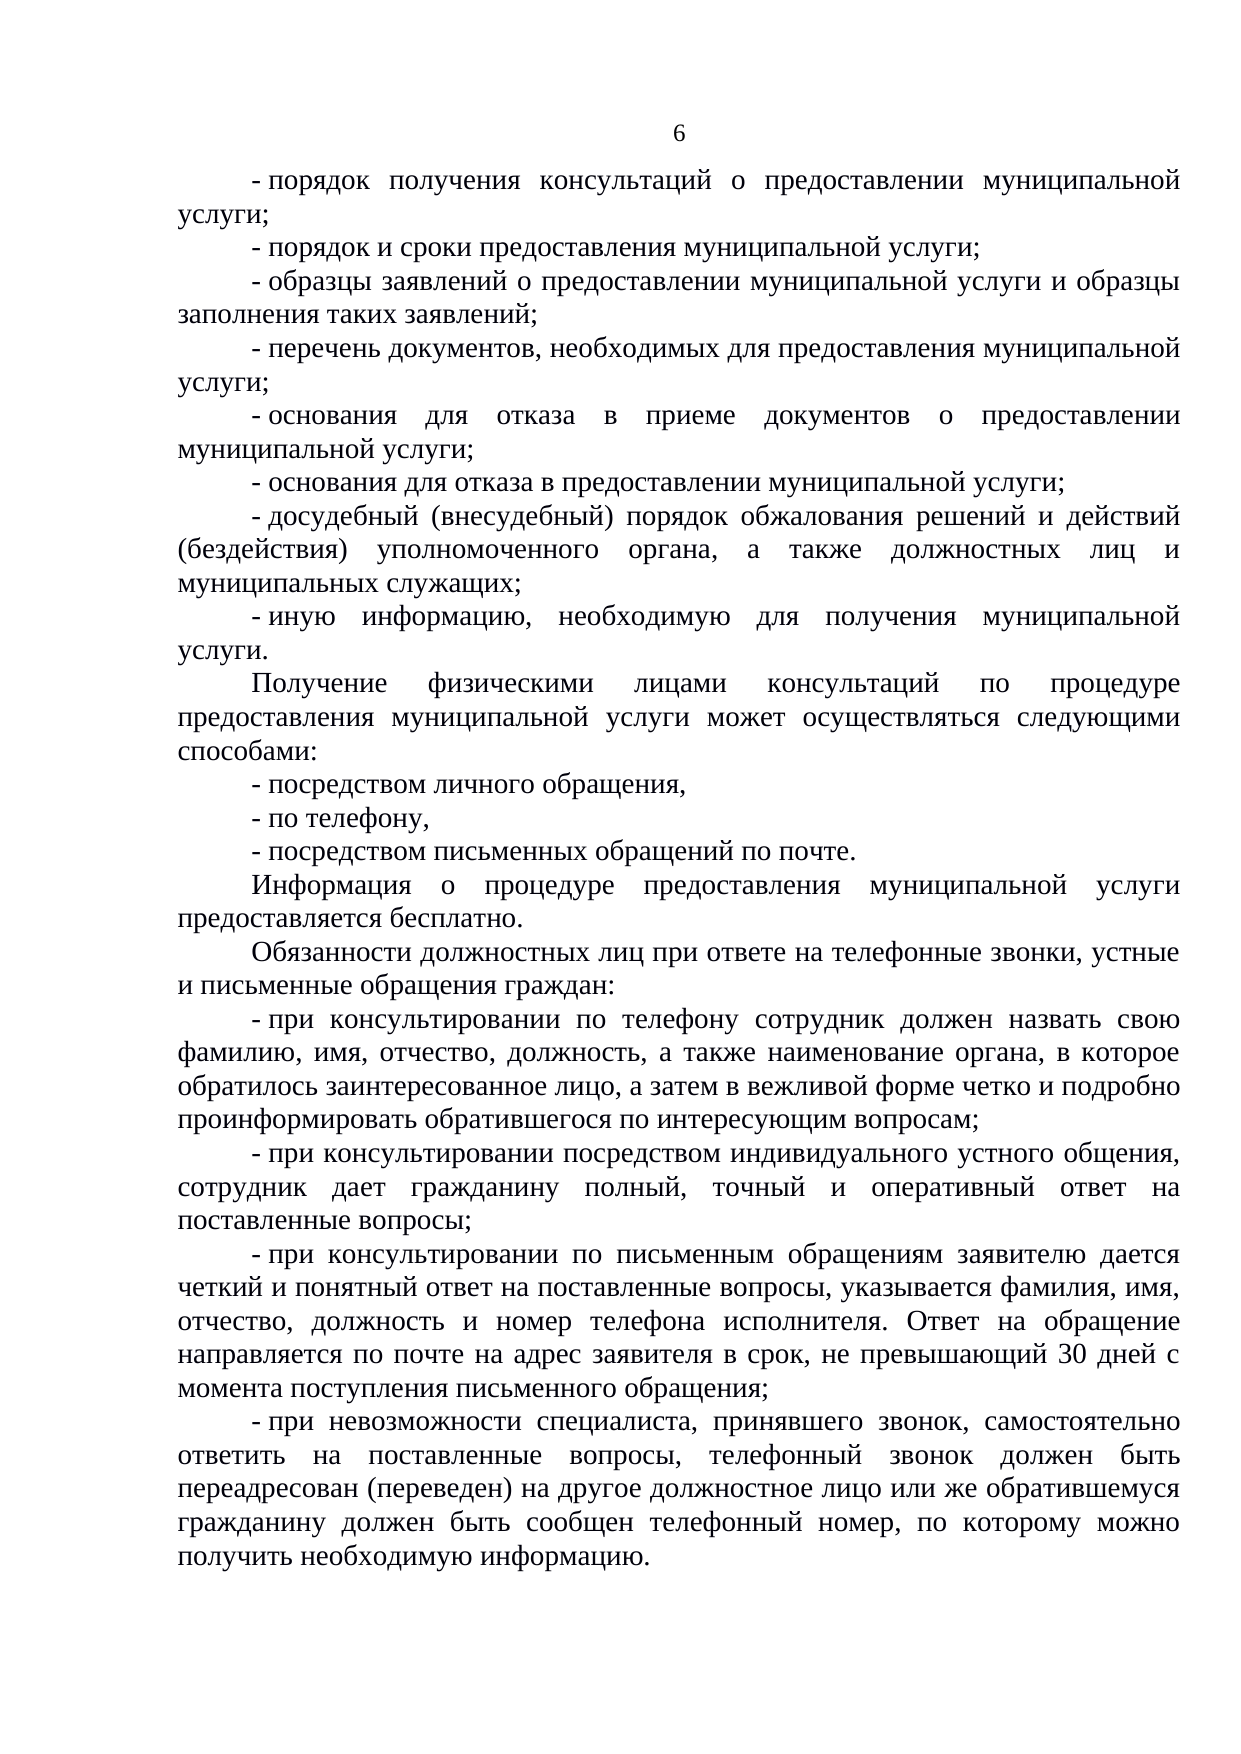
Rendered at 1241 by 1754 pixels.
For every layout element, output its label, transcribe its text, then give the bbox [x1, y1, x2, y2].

text - порядок и сроки предоставления муниципальной услуги; [177, 229, 1181, 263]
text - порядок получения консультаций о предоставлении муниципальной услуги; [177, 162, 1181, 229]
text - досудебный (внесудебный) порядок обжалования решений и действий (бездействия) уполномоченного органа, а также должностных лиц и муниципальных служащих; [177, 498, 1181, 598]
text - перечень документов, необходимых для предоставления муниципальной услуги; [177, 330, 1181, 397]
text - по телефону, [177, 800, 1181, 833]
text - при консультировании по телефону сотрудник должен назвать свою фамилию, имя, отчество, должность, а также наименование органа, в которое обратилось заинтересованное лицо, а затем в вежливой форме четко и подробно проинформировать обратившегося по интересующим вопросам; [177, 1001, 1181, 1135]
text - основания для отказа в предоставлении муниципальной услуги; [177, 464, 1181, 498]
text Получение физическими лицами консультаций по процедуре предоставления муниципальной услуги может осуществляться следующими способами: [177, 666, 1181, 766]
text - образцы заявлений о предоставлении муниципальной услуги и образцы заполнения таких заявлений; [177, 263, 1181, 330]
text Обязанности должностных лиц при ответе на телефонные звонки, устные и письменные обращения граждан: [177, 934, 1181, 1001]
text Информация о процедуре предоставления муниципальной услуги предоставляется бесплатно. [177, 867, 1181, 934]
text - иную информацию, необходимую для получения муниципальной услуги. [177, 598, 1181, 666]
text - при консультировании посредством индивидуального устного общения, сотрудник дает гражданину полный, точный и оперативный ответ на поставленные вопросы; [177, 1135, 1181, 1236]
text - посредством личного обращения, [177, 766, 1181, 800]
text - посредством письменных обращений по почте. [177, 833, 1181, 867]
text - при консультировании по письменным обращениям заявителю дается четкий и понятный ответ на поставленные вопросы, указывается фамилия, имя, отчество, должность и номер телефона исполнителя. Ответ на обращение направляется по почте на адрес заявителя в срок, не превышающий 30 дней с момента поступления письменного обращения; [177, 1236, 1181, 1403]
text - при невозможности специалиста, принявшего звонок, самостоятельно ответить на поставленные вопросы, телефонный звонок должен быть переадресован (переведен) на другое должностное лицо или же обратившемуся гражданину должен быть сообщен телефонный номер, по которому можно получить необходимую информацию. [177, 1403, 1181, 1571]
text - основания для отказа в приеме документов о предоставлении муниципальной услуги; [177, 397, 1181, 464]
